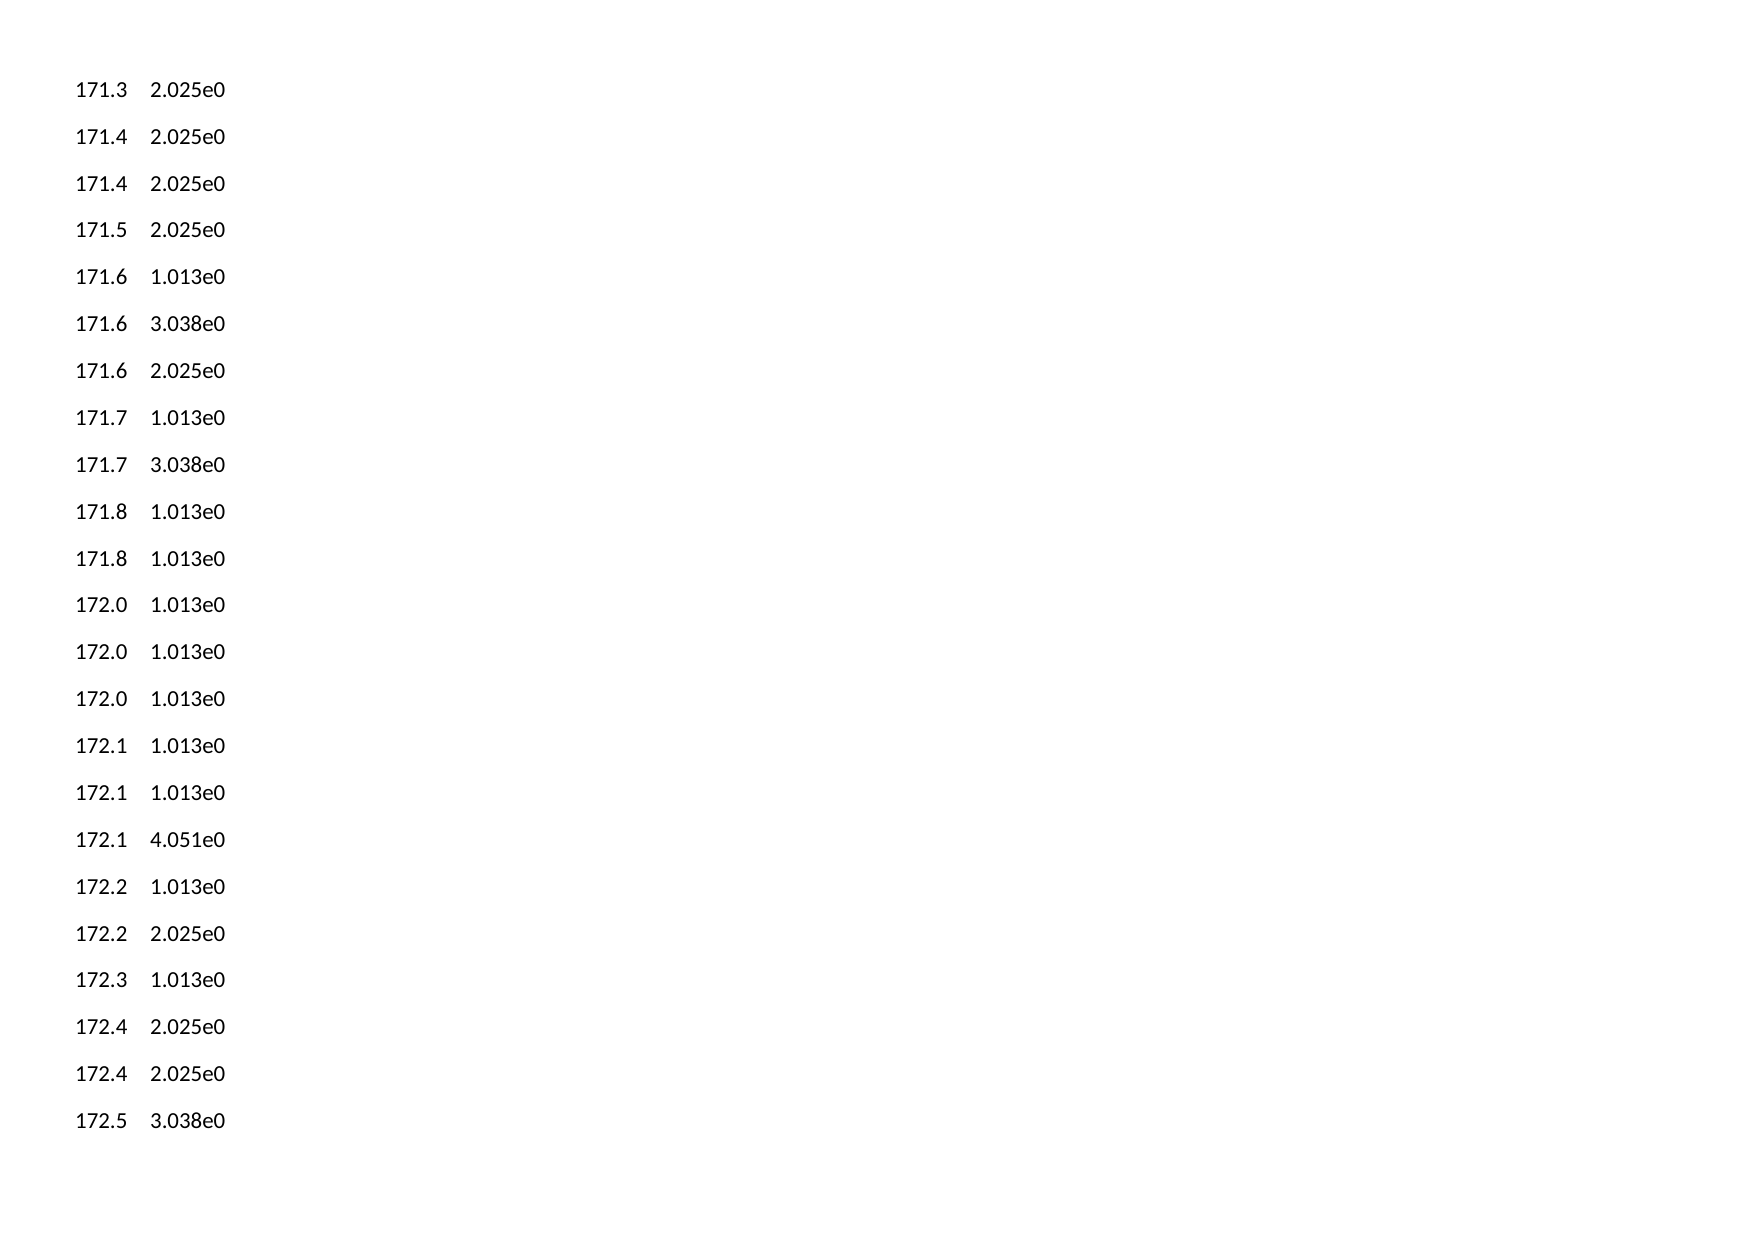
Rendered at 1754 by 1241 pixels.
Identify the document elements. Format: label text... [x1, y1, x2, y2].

text 172.0 1.013e0 [75, 684, 1679, 712]
text 171.4 2.025e0 [75, 169, 1679, 197]
text 172.0 1.013e0 [75, 637, 1679, 666]
text 171.7 3.038e0 [75, 450, 1679, 478]
text 171.6 3.038e0 [75, 309, 1679, 337]
text 172.5 3.038e0 [75, 1106, 1679, 1134]
text 172.4 2.025e0 [75, 1059, 1679, 1087]
text 171.8 1.013e0 [75, 497, 1679, 525]
text 171.8 1.013e0 [75, 544, 1679, 572]
text 171.7 1.013e0 [75, 403, 1679, 431]
text 172.3 1.013e0 [75, 966, 1679, 994]
text 172.1 1.013e0 [75, 731, 1679, 759]
text 172.2 2.025e0 [75, 919, 1679, 947]
text 172.1 1.013e0 [75, 778, 1679, 806]
text 171.3 2.025e0 [75, 75, 1679, 103]
text 172.1 4.051e0 [75, 825, 1679, 853]
text 171.5 2.025e0 [75, 216, 1679, 244]
text 172.2 1.013e0 [75, 872, 1679, 900]
text 172.0 1.013e0 [75, 591, 1679, 619]
text 171.6 2.025e0 [75, 356, 1679, 384]
text 171.4 2.025e0 [75, 122, 1679, 150]
text 171.6 1.013e0 [75, 262, 1679, 291]
text 172.4 2.025e0 [75, 1012, 1679, 1041]
